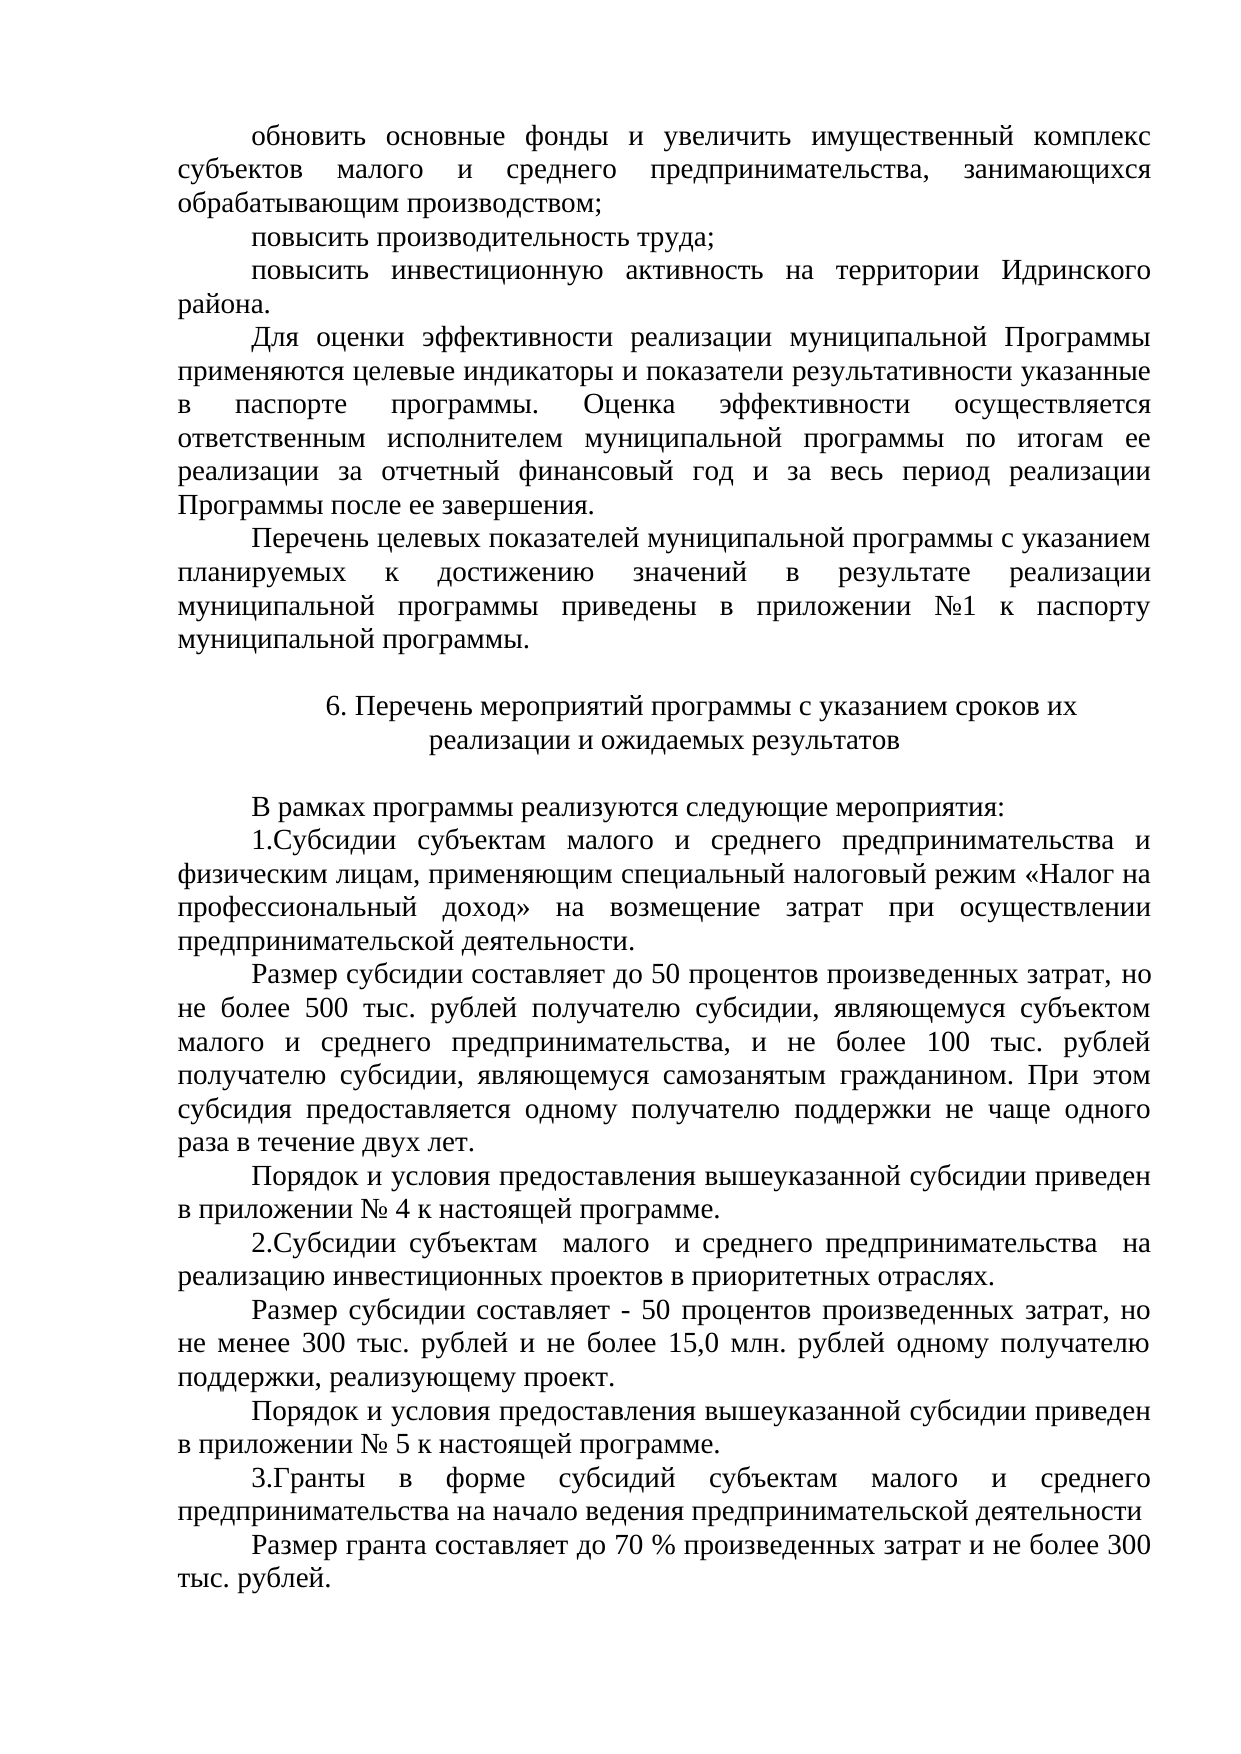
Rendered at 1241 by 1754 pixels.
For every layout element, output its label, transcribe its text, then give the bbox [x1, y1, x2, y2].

text Размер субсидии составляет до 50 процентов произведенных затрат, но не более 500 тыс. рублей получателю субсидии, являющемуся субъектом малого и среднего предпринимательства, и не более 100 тыс. рублей получателю субсидии, являющемуся самозанятым гражданином. При этом субсидия предоставляется одному получателю поддержки не чаще одного раза в течение двух лет. [177, 957, 1152, 1158]
text повысить производительность труда; [177, 219, 1152, 252]
text обновить основные фонды и увеличить имущественный комплекс субъектов малого и среднего предпринимательства, занимающихся обрабатывающим производством; [177, 118, 1152, 219]
text Порядок и условия предоставления вышеуказанной субсидии приведен в приложении № 5 к настоящей программе. [177, 1393, 1152, 1460]
text Для оценки эффективности реализации муниципальной Программы применяются целевые индикаторы и показатели результативности указанные в паспорте программы. Оценка эффективности осуществляется ответственным исполнителем муниципальной программы по итогам ее реализации за отчетный финансовый год и за весь период реализации Программы после ее завершения. [177, 319, 1152, 521]
text Перечень целевых показателей муниципальной программы с указанием планируемых к достижению значений в результате реализации муниципальной программы приведены в приложении №1 к паспорту муниципальной программы. [177, 521, 1152, 655]
text повысить инвестиционную активность на территории Идринского района. [177, 252, 1152, 319]
text 6. Перечень мероприятий программы с указанием сроков их реализации и ожидаемых результатов [177, 688, 1152, 755]
text 1.Субсидии субъектам малого и среднего предпринимательства и физическим лицам, применяющим специальный налоговый режим «Налог на профессиональный доход» на возмещение затрат при осуществлении предпринимательской деятельности. [177, 822, 1152, 957]
text 3.Гранты в форме субсидий субъектам малого и среднего предпринимательства на начало ведения предпринимательской деятельности [177, 1460, 1152, 1527]
text В рамках программы реализуются следующие мероприятия: [177, 789, 1152, 822]
text Порядок и условия предоставления вышеуказанной субсидии приведен в приложении № 4 к настоящей программе. [177, 1158, 1152, 1225]
text Размер субсидии составляет - 50 процентов произведенных затрат, но не менее 300 тыс. рублей и не более 15,0 млн. рублей одному получателю поддержки, реализующему проект. [177, 1292, 1152, 1393]
text 2.Субсидии субъектам малого и среднего предпринимательства на реализацию инвестиционных проектов в приоритетных отраслях. [177, 1225, 1152, 1292]
text Размер гранта составляет до 70 % произведенных затрат и не более 300 тыс. рублей. [177, 1527, 1152, 1594]
